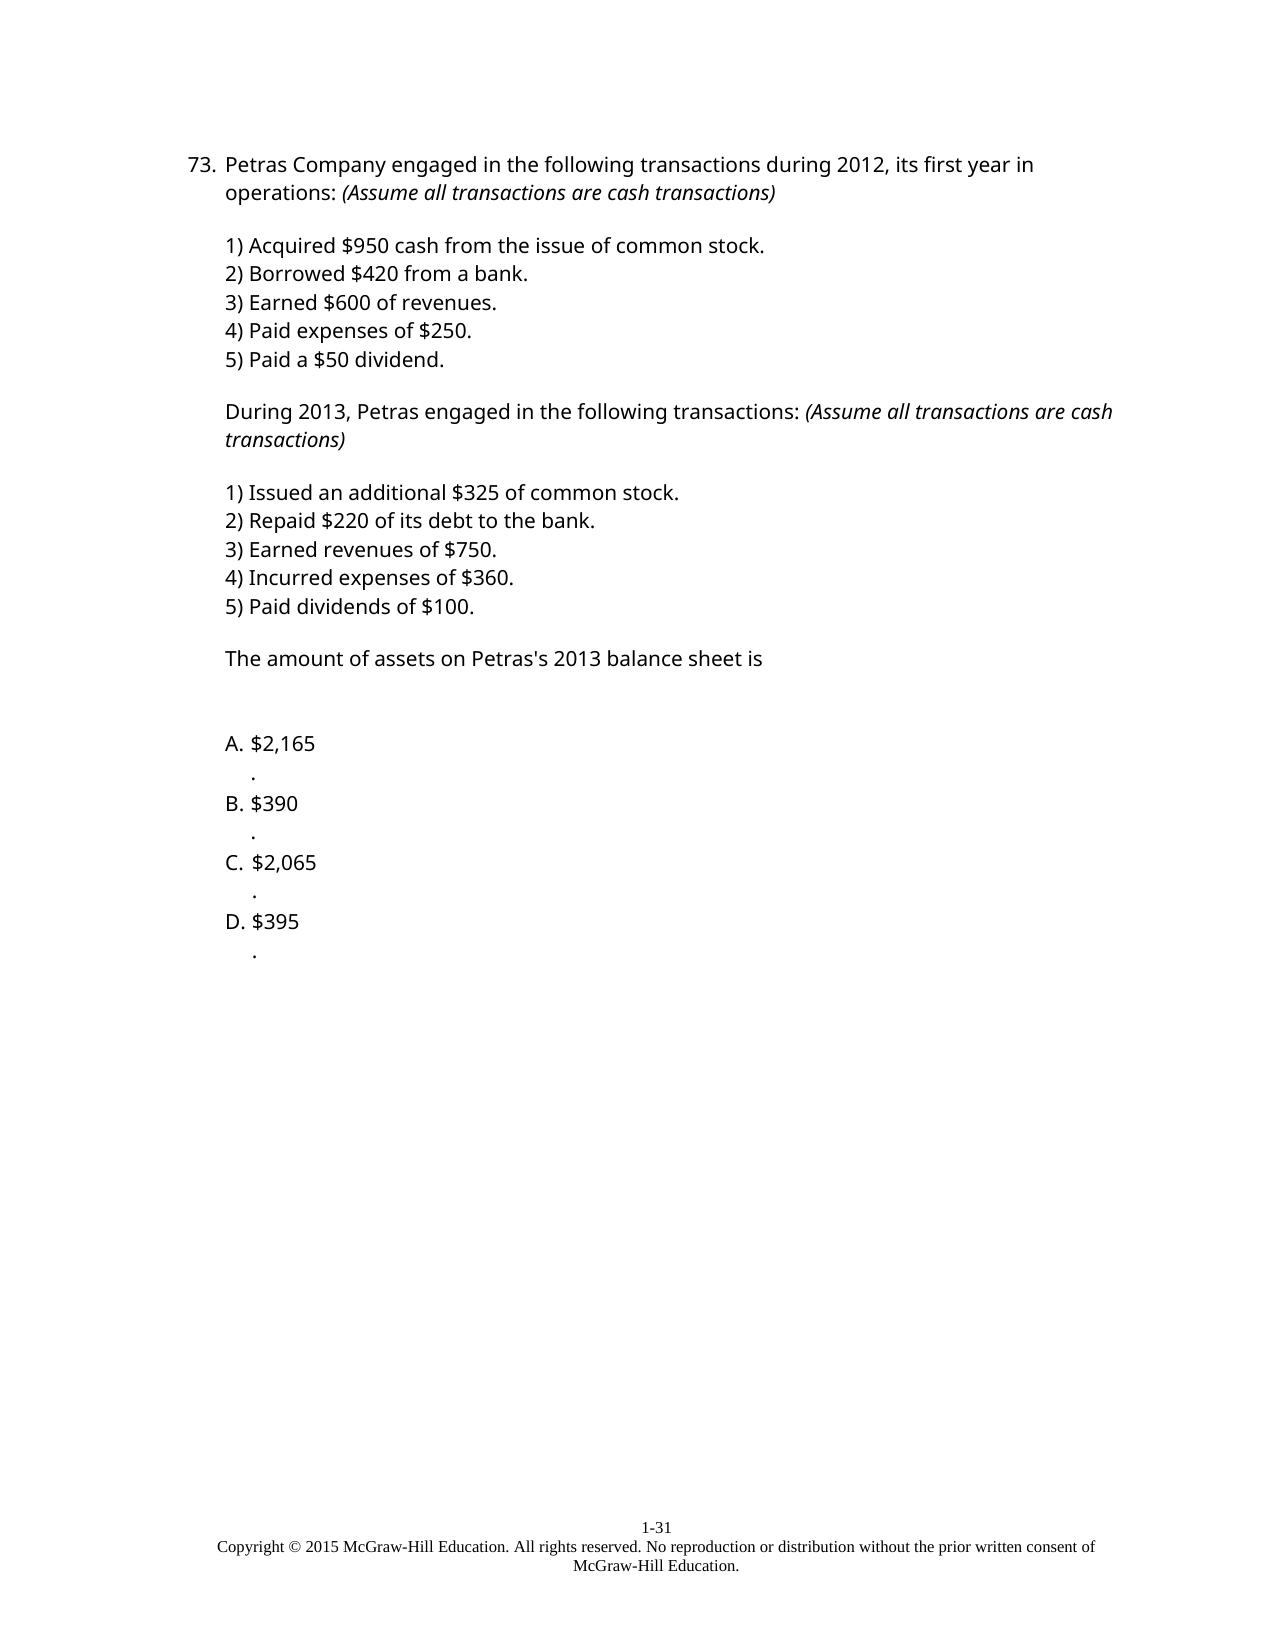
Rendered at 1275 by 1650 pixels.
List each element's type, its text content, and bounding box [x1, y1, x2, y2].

table_header Petras Company engaged in the following transactions during 2012, its first year in operations: (Assume all transactions are cash transactions) 1) Acquired $950 cash from the issue of common stock. 2) Borrowed $420 from a bank. 3) Earned $600 of revenues. 4) Paid expenses of $250. 5) Paid a $50 dividend. During 2013, Petras engaged in the following transactions: (Assume all transactions are cash transactions) 1) Issued an additional $325 of common stock. 2) Repaid $220 of its debt to the bank. 3) Earned revenues of $750. 4) Incurred expenses of $360. 5) Paid dividends of $100. The amount of assets on Petras's 2013 balance sheet is [225, 150, 1125, 964]
table_header 73. [188, 150, 225, 964]
